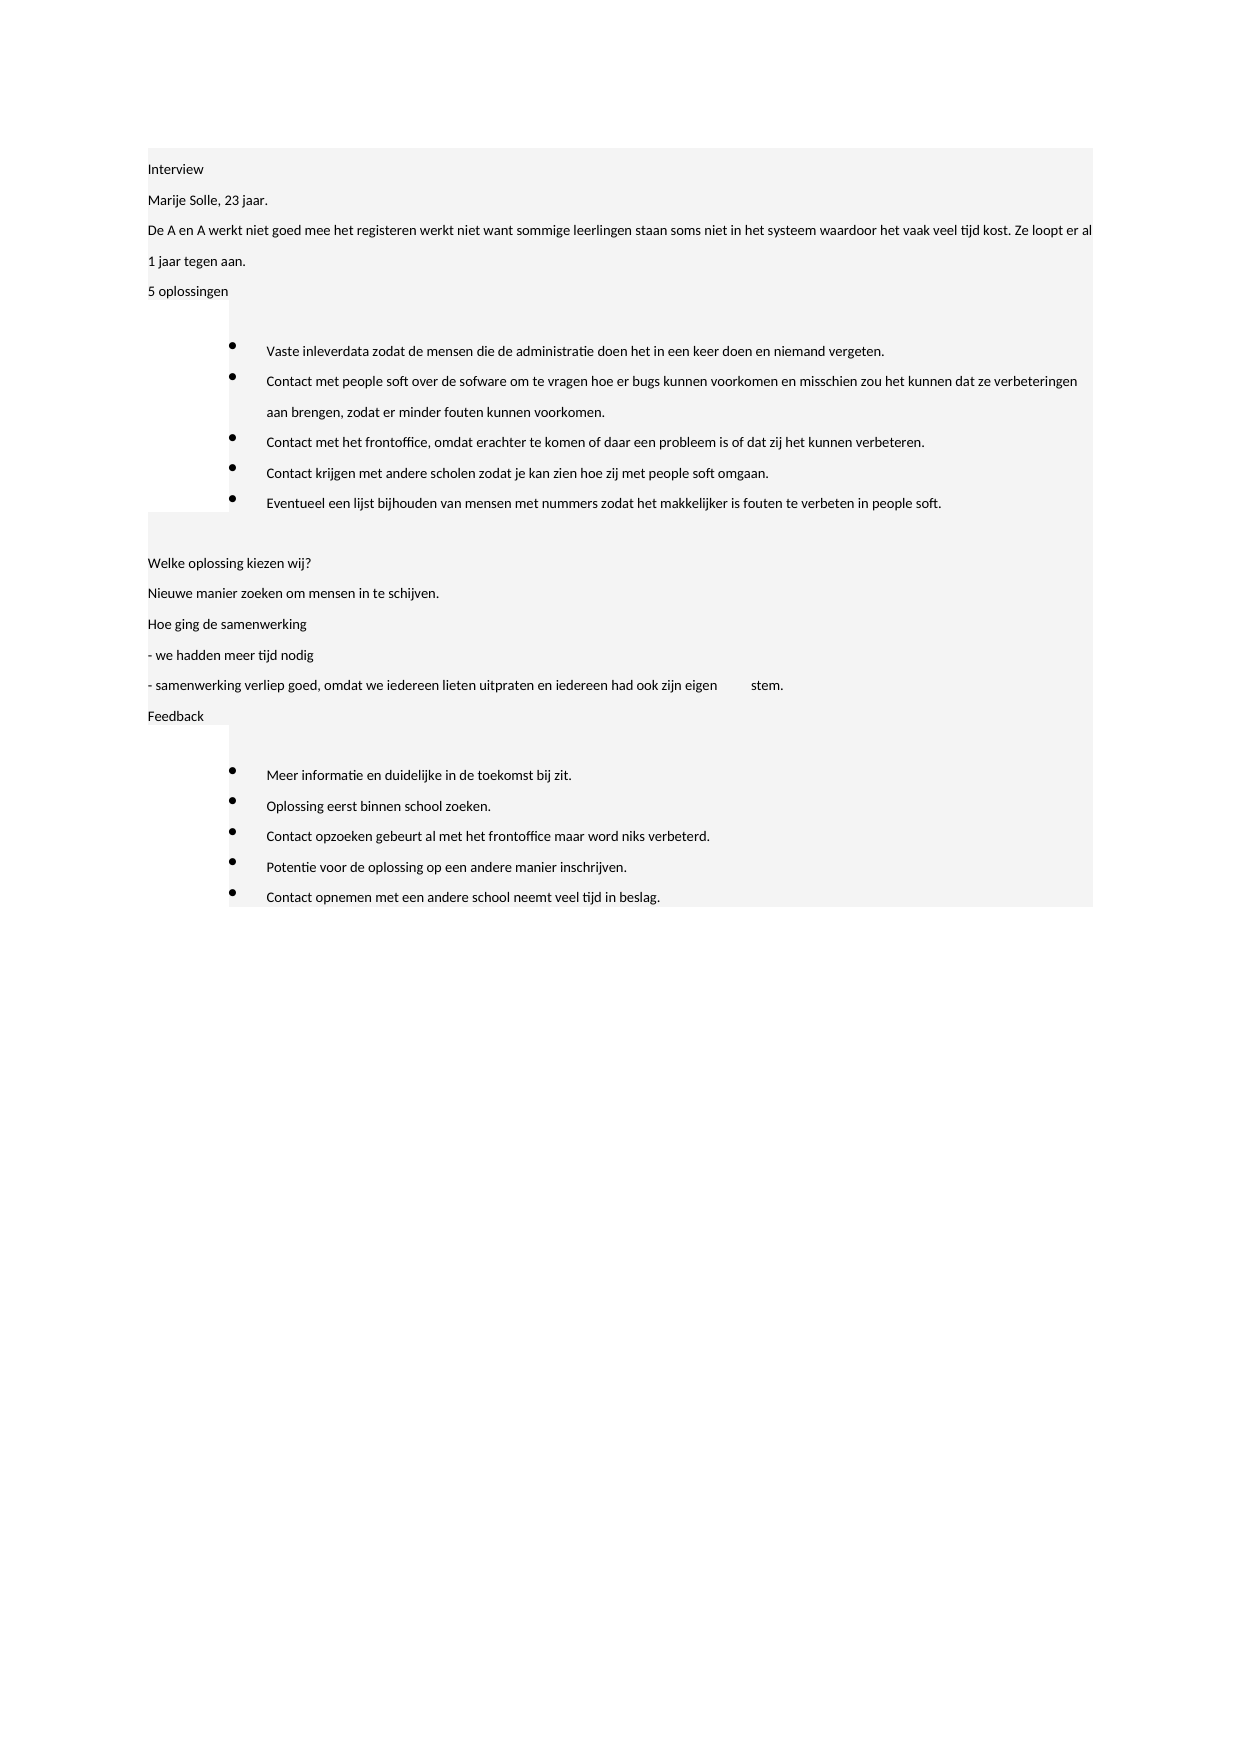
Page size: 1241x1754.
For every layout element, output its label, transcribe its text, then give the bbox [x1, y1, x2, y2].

list Contact met het frontoffice, omdat erachter te komen of daar een probleem is of dat zij het kunnen verbeteren. [229, 421, 1093, 451]
text De A en A werkt niet goed mee het registeren werkt niet want sommige leerlingen staan soms niet in het systeem waardoor het vaak veel tijd kost. Ze loopt er al 1 jaar tegen aan. [148, 209, 1093, 270]
text Feedback [148, 694, 1093, 725]
list Potentie voor de oplossing op een andere manier inschrijven. [229, 846, 1093, 876]
text Nieuwe manier zoeken om mensen in te schijven. [148, 572, 1093, 603]
list Contact krijgen met andere scholen zodat je kan zien hoe zij met people soft omgaan. [229, 451, 1093, 482]
text Marije Solle, 23 jaar. [148, 178, 1093, 209]
list Eventueel een lijst bijhouden van mensen met nummers zodat het makkelijker is fouten te verbeten in people soft. [229, 482, 1093, 512]
list Oplossing eerst binnen school zoeken. [229, 784, 1093, 815]
list Vaste inleverdata zodat de mensen die de administratie doen het in een keer doen en niemand vergeten. [229, 329, 1093, 360]
list Contact opnemen met een andere school neemt veel tijd in beslag. [229, 876, 1093, 907]
text Hoe ging de samenwerking - we hadden meer tijd nodig - samenwerking verliep goed, omdat we iedereen lieten uitpraten en iedereen had ook zijn eigen stem. [148, 603, 1093, 694]
list Meer informatie en duidelijke in de toekomst bij zit. [229, 754, 1093, 784]
list Contact met people soft over de sofware om te vragen hoe er bugs kunnen voorkomen en misschien zou het kunnen dat ze verbeteringen aan brengen, zodat er minder fouten kunnen voorkomen. [229, 360, 1093, 421]
text Welke oplossing kiezen wij? [148, 542, 1093, 572]
text Interview [148, 148, 1093, 178]
text 5 oplossingen [148, 270, 1093, 300]
list Contact opzoeken gebeurt al met het frontoffice maar word niks verbeterd. [229, 815, 1093, 846]
